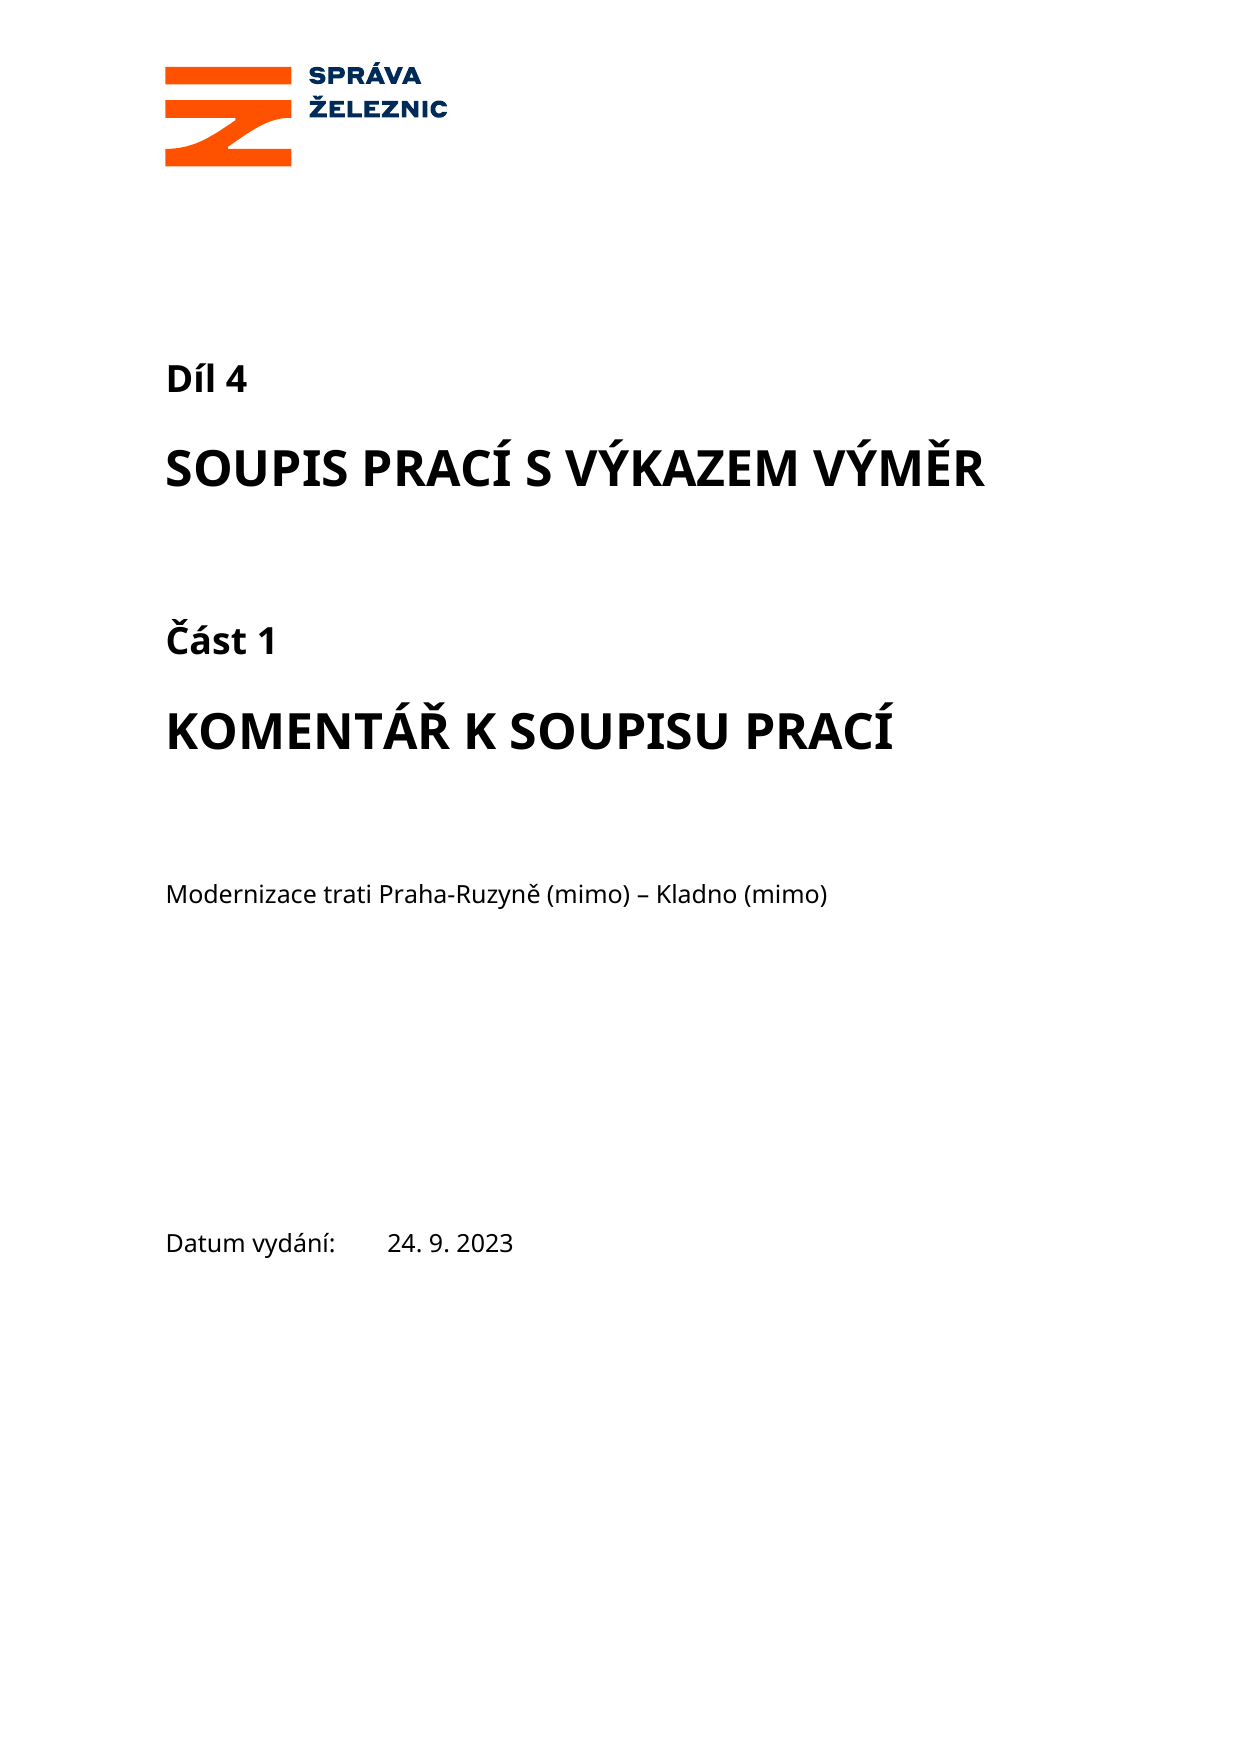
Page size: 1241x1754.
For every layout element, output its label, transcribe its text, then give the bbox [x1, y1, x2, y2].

text Díl 4 [165, 352, 1075, 403]
text Část 1 [165, 614, 1075, 666]
text KOMENTÁŘ K SOUPISU PRACÍ [165, 696, 1075, 764]
text SOUPIS PRACÍ S VÝKAZEM VÝMĚR [165, 433, 1075, 502]
text Datum vydání: 24. 9. 2023 [165, 1226, 1075, 1260]
